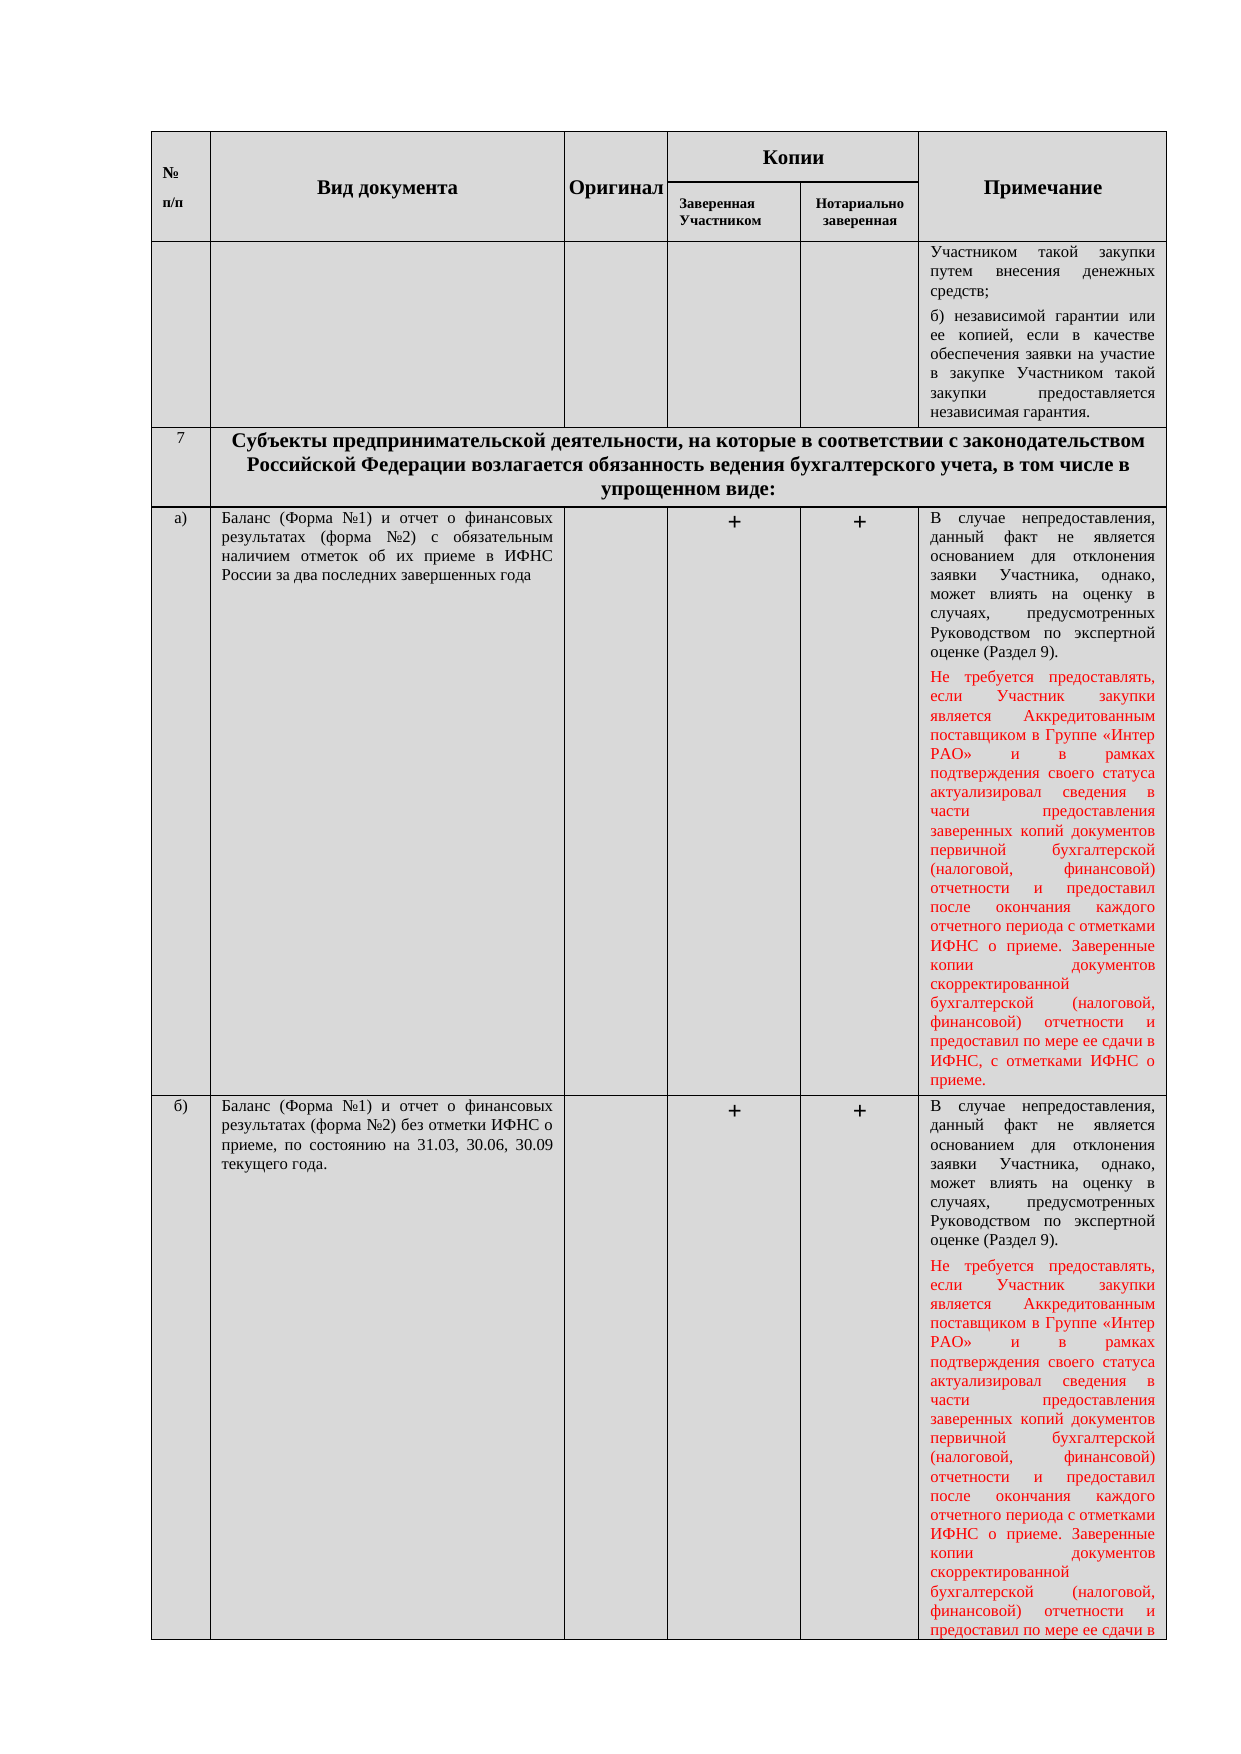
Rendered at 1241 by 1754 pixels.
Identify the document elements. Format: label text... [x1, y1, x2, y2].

table_header Оригинал [565, 132, 667, 241]
table_cell + [668, 508, 800, 1095]
table_cell + [801, 508, 918, 1095]
table_header № п/п [152, 132, 210, 241]
table_cell + [801, 1096, 918, 1639]
table_cell [565, 508, 667, 1095]
table_header Вид документа [211, 132, 564, 241]
table_cell Баланс (Форма №1) и отчет о финансовых результатах (форма №2) с обязательным наличием отметок об их приеме в ИФНС России за два последних завершенных года [211, 508, 564, 1095]
table_cell 6 [152, 242, 210, 427]
table_cell Субъекты предпринимательской деятельности, на которые в соответствии с законодательством Российской Федерации возлагается обязанность ведения бухгалтерского учета, в том числе в упрощенном виде: [211, 428, 1166, 506]
table_cell 7 [152, 428, 210, 506]
table_cell Нотариально заверенная [801, 183, 918, 241]
table_cell + [565, 242, 667, 427]
table_cell [565, 1096, 667, 1639]
table_cell + [668, 1096, 800, 1639]
table_cell + [668, 242, 800, 427]
table_cell а) [152, 508, 210, 1095]
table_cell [919, 242, 1166, 427]
table_cell б) [152, 1096, 210, 1639]
table_header Копии [668, 132, 918, 181]
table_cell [211, 242, 564, 427]
table_cell Заверенная Участником [668, 183, 800, 241]
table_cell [211, 1096, 564, 1639]
table_cell [801, 242, 918, 427]
table_header Примечание [919, 132, 1166, 241]
